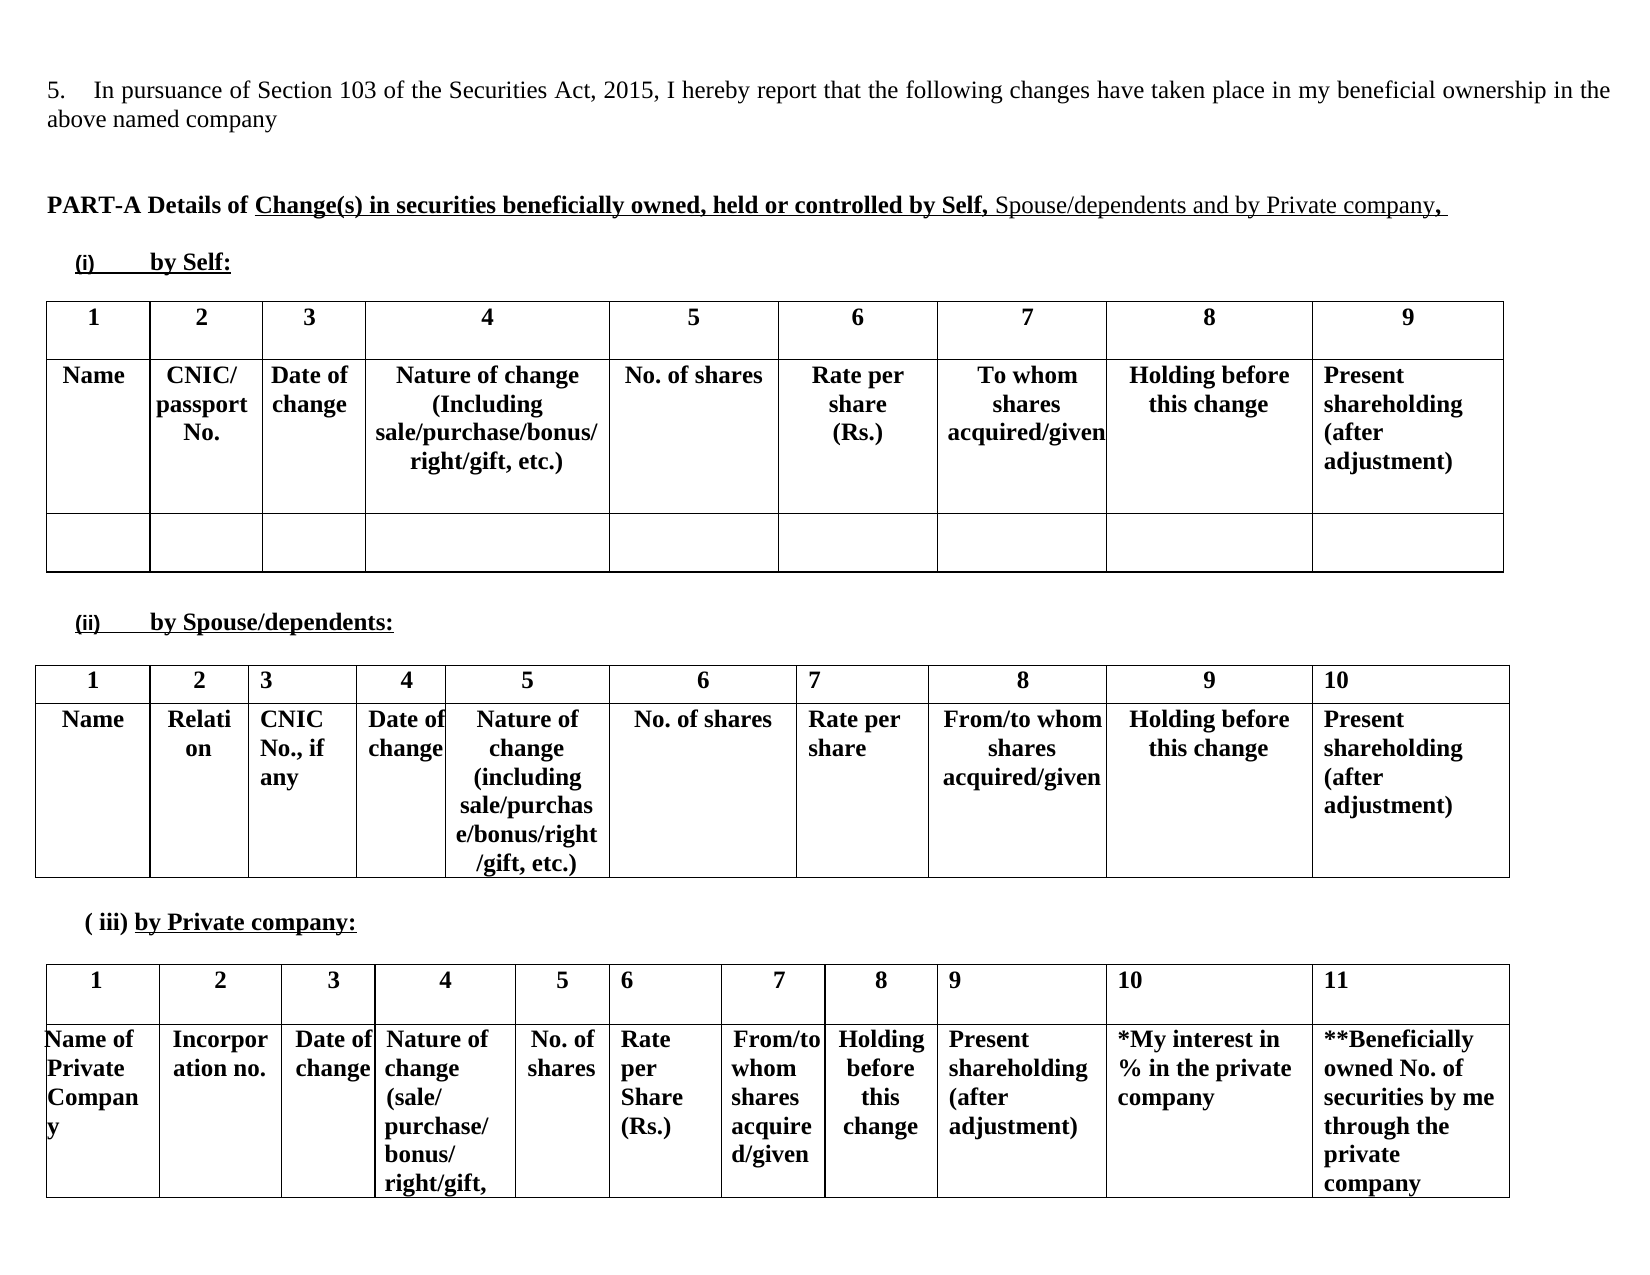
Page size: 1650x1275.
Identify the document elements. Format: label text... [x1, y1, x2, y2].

table_header 9 [1107, 666, 1312, 703]
table_header 11 [1313, 965, 1509, 1023]
table_cell CNIC/ passport No. [151, 360, 262, 513]
table_header 3 [282, 965, 374, 1023]
table_header 3 [249, 666, 356, 703]
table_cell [376, 1025, 515, 1197]
table_cell [263, 514, 365, 571]
table_cell [1107, 514, 1312, 571]
table_cell [610, 514, 778, 571]
table_header 1 [36, 666, 149, 703]
table_cell CNIC No., if any [249, 704, 356, 877]
table_header 8 [1107, 302, 1312, 359]
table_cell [1107, 1025, 1312, 1197]
table_cell Date of change [263, 360, 365, 513]
table_cell [779, 514, 937, 571]
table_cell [938, 1025, 1106, 1197]
table_cell Present shareholding (after adjustment) [1313, 704, 1509, 877]
table_header 1 [47, 302, 149, 359]
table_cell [722, 1025, 824, 1197]
table_header 4 [366, 302, 609, 359]
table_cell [610, 1025, 721, 1197]
table_cell [366, 514, 609, 571]
table_header 7 [722, 965, 824, 1023]
table_header 10 [1107, 965, 1312, 1023]
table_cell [47, 1025, 159, 1197]
table_header 7 [797, 666, 928, 703]
table_cell From/to whom shares acquired/given [929, 704, 1106, 877]
table_cell Rate per share [797, 704, 928, 877]
table_cell No. of shares [610, 704, 796, 877]
table_header 8 [929, 666, 1106, 703]
table_cell No. of shares [516, 1025, 609, 1197]
table_header 6 [610, 666, 796, 703]
table_header 5 [610, 302, 778, 359]
table_cell Name [47, 360, 149, 513]
table_header 8 [826, 965, 937, 1023]
table_header 3 [263, 302, 365, 359]
text PART-A Details of Change(s) in securities beneficially owned, held or controlled by Self, Spouse/dependents and by Private company, [47, 190, 1612, 219]
table_header 9 [938, 965, 1106, 1023]
table_header 2 [151, 666, 248, 703]
table_cell [47, 514, 149, 571]
table_cell Nature of change (including sale/purchase/bonus/right/gift, etc.) [446, 704, 609, 877]
table_header 2 [160, 965, 281, 1023]
table_cell Present shareholding (after adjustment) [1313, 360, 1503, 513]
text 5. In pursuance of Section 103 of the Securities Act, 2015, I hereby report that the following changes have taken place in my beneficial ownership in the above named company [47, 75, 1612, 132]
table_cell Nature of change (Including sale/purchase/bonus/right/gift, etc.) [366, 360, 609, 513]
text ( iii) by Private company: [84, 907, 1612, 935]
table_cell [938, 514, 1106, 571]
table_header 4 [376, 965, 515, 1023]
table_cell Name [36, 704, 149, 877]
table_header 10 [1313, 666, 1509, 703]
table_cell Date of change [357, 704, 445, 877]
table_cell Holding before this change [1107, 704, 1312, 877]
table_header 6 [779, 302, 937, 359]
table_cell No. of shares [610, 360, 778, 513]
table_header 6 [610, 965, 721, 1023]
list by Spouse/dependents: [75, 607, 1612, 636]
table_cell Incorporation no. [160, 1025, 281, 1197]
table_cell Rate per share (Rs.) [779, 360, 937, 513]
table_cell Relation [151, 704, 248, 877]
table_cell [826, 1025, 937, 1197]
table_header 5 [446, 666, 609, 703]
table_header 1 [47, 965, 159, 1023]
table_cell To whom shares acquired/given [938, 360, 1106, 513]
table_header 7 [938, 302, 1106, 359]
table_header 2 [151, 302, 262, 359]
table_header 9 [1313, 302, 1503, 359]
table_cell [151, 514, 262, 571]
table_header 4 [357, 666, 445, 703]
table_header 5 [516, 965, 609, 1023]
table_cell [1313, 514, 1503, 571]
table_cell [1313, 1025, 1509, 1197]
table_cell Holding before this change [1107, 360, 1312, 513]
table_cell Date of change [282, 1025, 374, 1197]
list by Self: [75, 247, 1650, 276]
